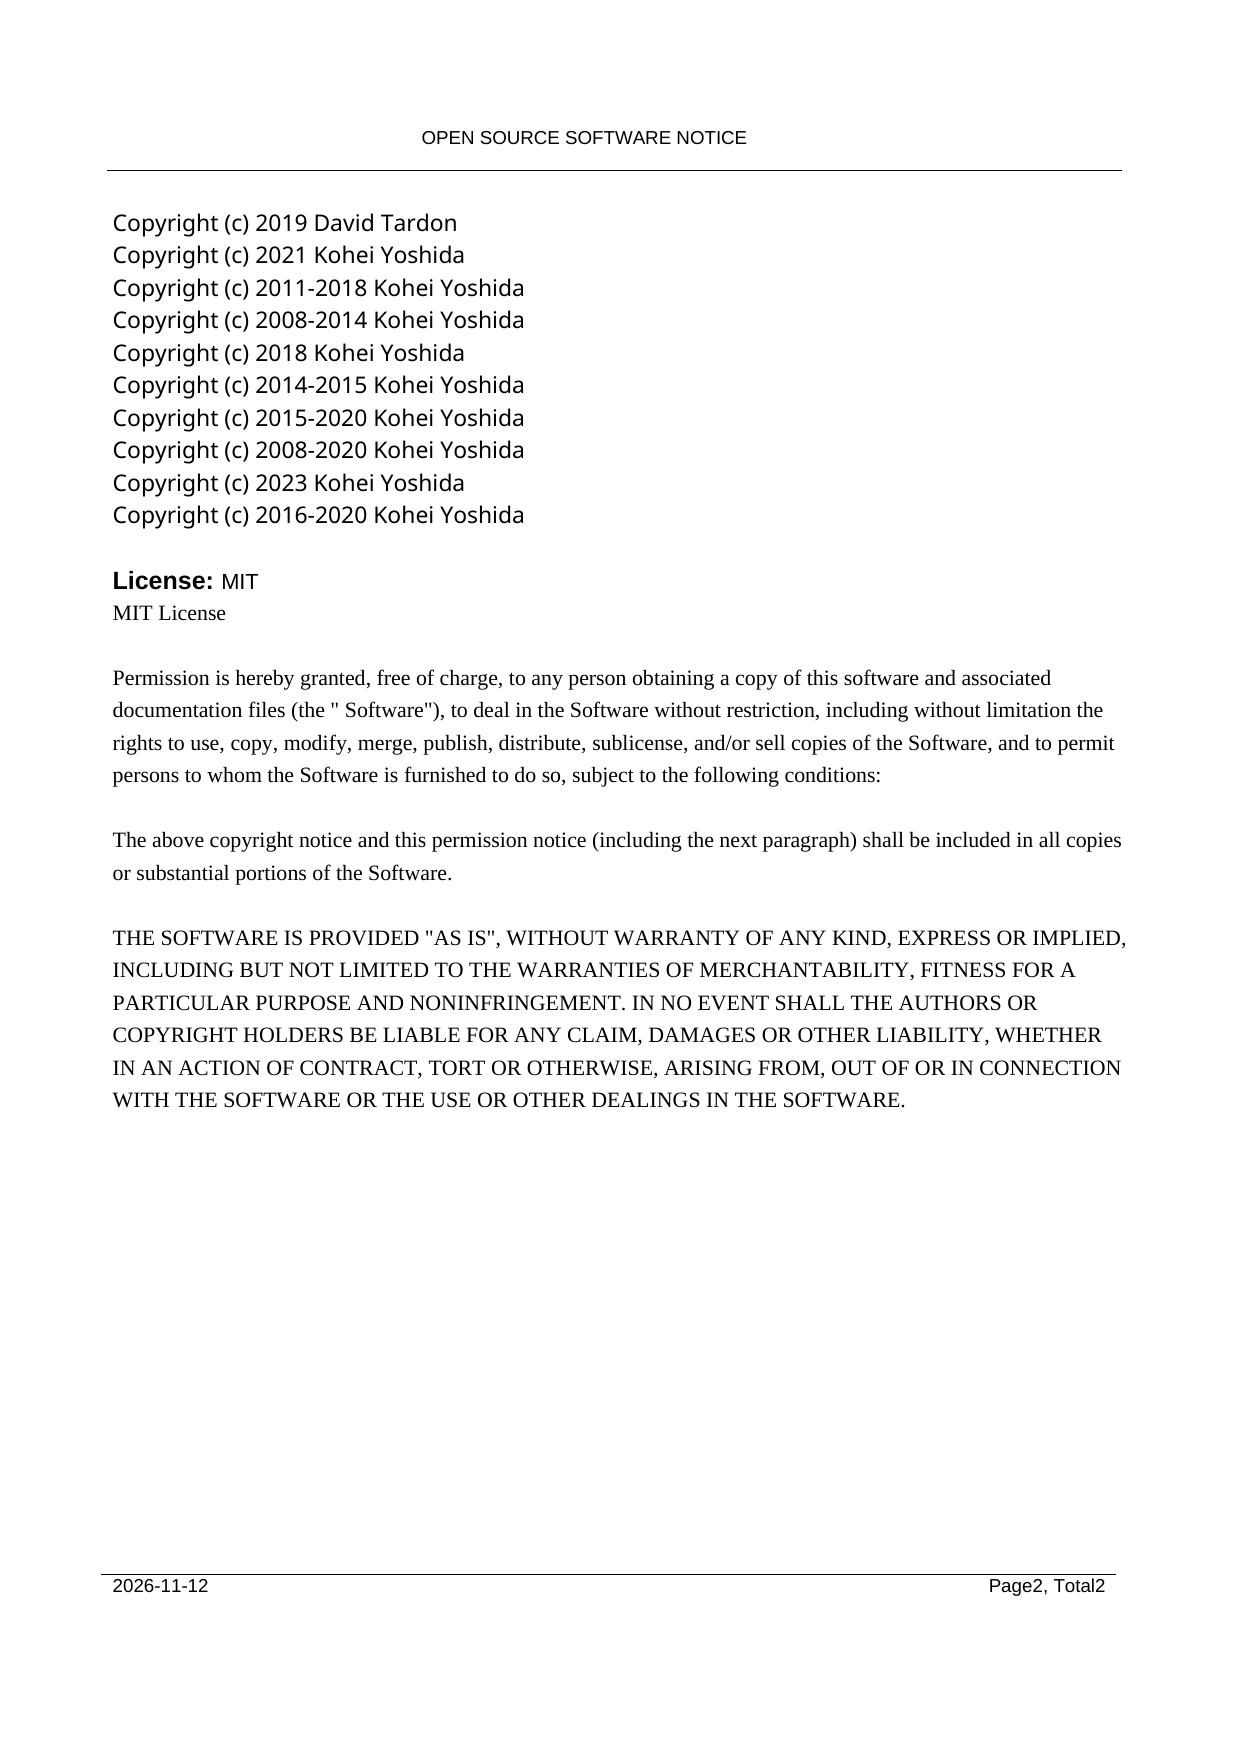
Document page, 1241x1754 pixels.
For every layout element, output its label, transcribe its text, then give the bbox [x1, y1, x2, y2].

text License: MIT [112, 564, 1128, 596]
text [112, 206, 1128, 564]
text MIT License Permission is hereby granted, free of charge, to any person obtaining a copy of this software and associated documentation files (the " Software"), to deal in the Software without restriction, including without limitation the rights to use, copy, modify, merge, publish, distribute, sublicense, and/or sell copies of the Software, and to permit persons to whom the Software is furnished to do so, subject to the following conditions: The above copyright notice and this permission notice (including the next paragraph) shall be included in all copies or substantial portions of the Software. THE SOFTWARE IS PROVIDED "AS IS", WITHOUT WARRANTY OF ANY KIND, EXPRESS OR IMPLIED, INCLUDING BUT NOT LIMITED TO THE WARRANTIES OF MERCHANTABILITY, FITNESS FOR A PARTICULAR PURPOSE AND NONINFRINGEMENT. IN NO EVENT SHALL THE AUTHORS OR COPYRIGHT HOLDERS BE LIABLE FOR ANY CLAIM, DAMAGES OR OTHER LIABILITY, WHETHER IN AN ACTION OF CONTRACT, TORT OR OTHERWISE, ARISING FROM, OUT OF OR IN CONNECTION WITH THE SOFTWARE OR THE USE OR OTHER DEALINGS IN THE SOFTWARE. [112, 596, 1128, 1149]
